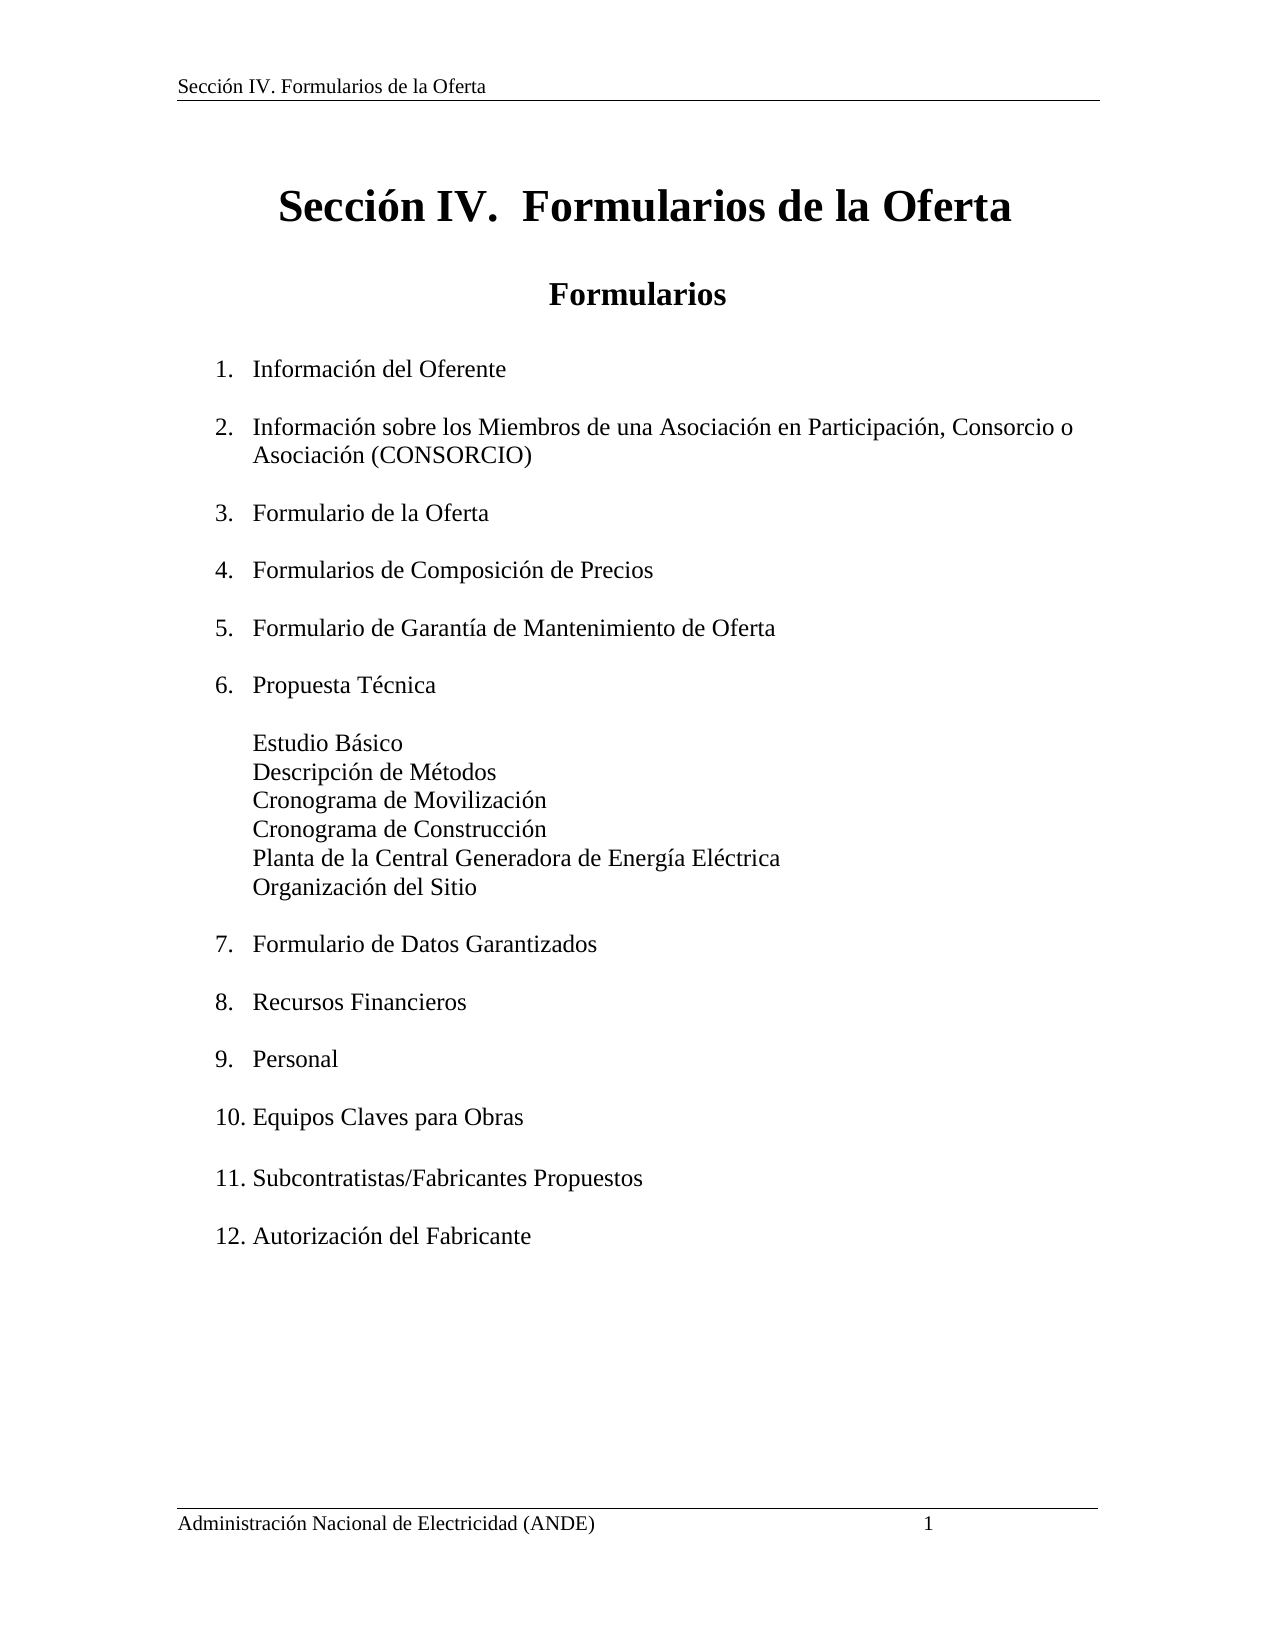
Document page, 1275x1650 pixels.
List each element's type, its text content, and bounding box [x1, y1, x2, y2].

list Estudio Básico [252, 728, 1098, 757]
list Planta de la Central Generadora de Energía Eléctrica [252, 843, 1098, 872]
list Información sobre los Miembros de una Asociación en Participación, Consorcio o Asociación (CONSORCIO) [215, 412, 1098, 469]
table_header Sección IV. Formularios de la Oferta [166, 148, 1124, 262]
list Recursos Financieros [215, 987, 1098, 1016]
list Equipos Claves para Obras [215, 1102, 1098, 1131]
list Cronograma de Construcción [252, 814, 1098, 843]
list Cronograma de Movilización [252, 786, 1098, 814]
list Personal [215, 1044, 1098, 1073]
list Subcontratistas/Fabricantes Propuestos [215, 1163, 1098, 1192]
list Organización del Sitio [252, 872, 1098, 901]
list Formulario de Garantía de Mantenimiento de Oferta [215, 613, 1098, 642]
text Formularios [177, 275, 1098, 313]
list Información del Oferente [215, 354, 1098, 383]
list Autorización del Fabricante [215, 1221, 1098, 1250]
list Descripción de Métodos [252, 757, 1098, 786]
list Formularios de Composición de Precios [215, 556, 1098, 584]
list Formulario de la Oferta [215, 498, 1098, 527]
list Propuesta Técnica [215, 671, 1098, 699]
list Formulario de Datos Garantizados [215, 929, 1098, 958]
